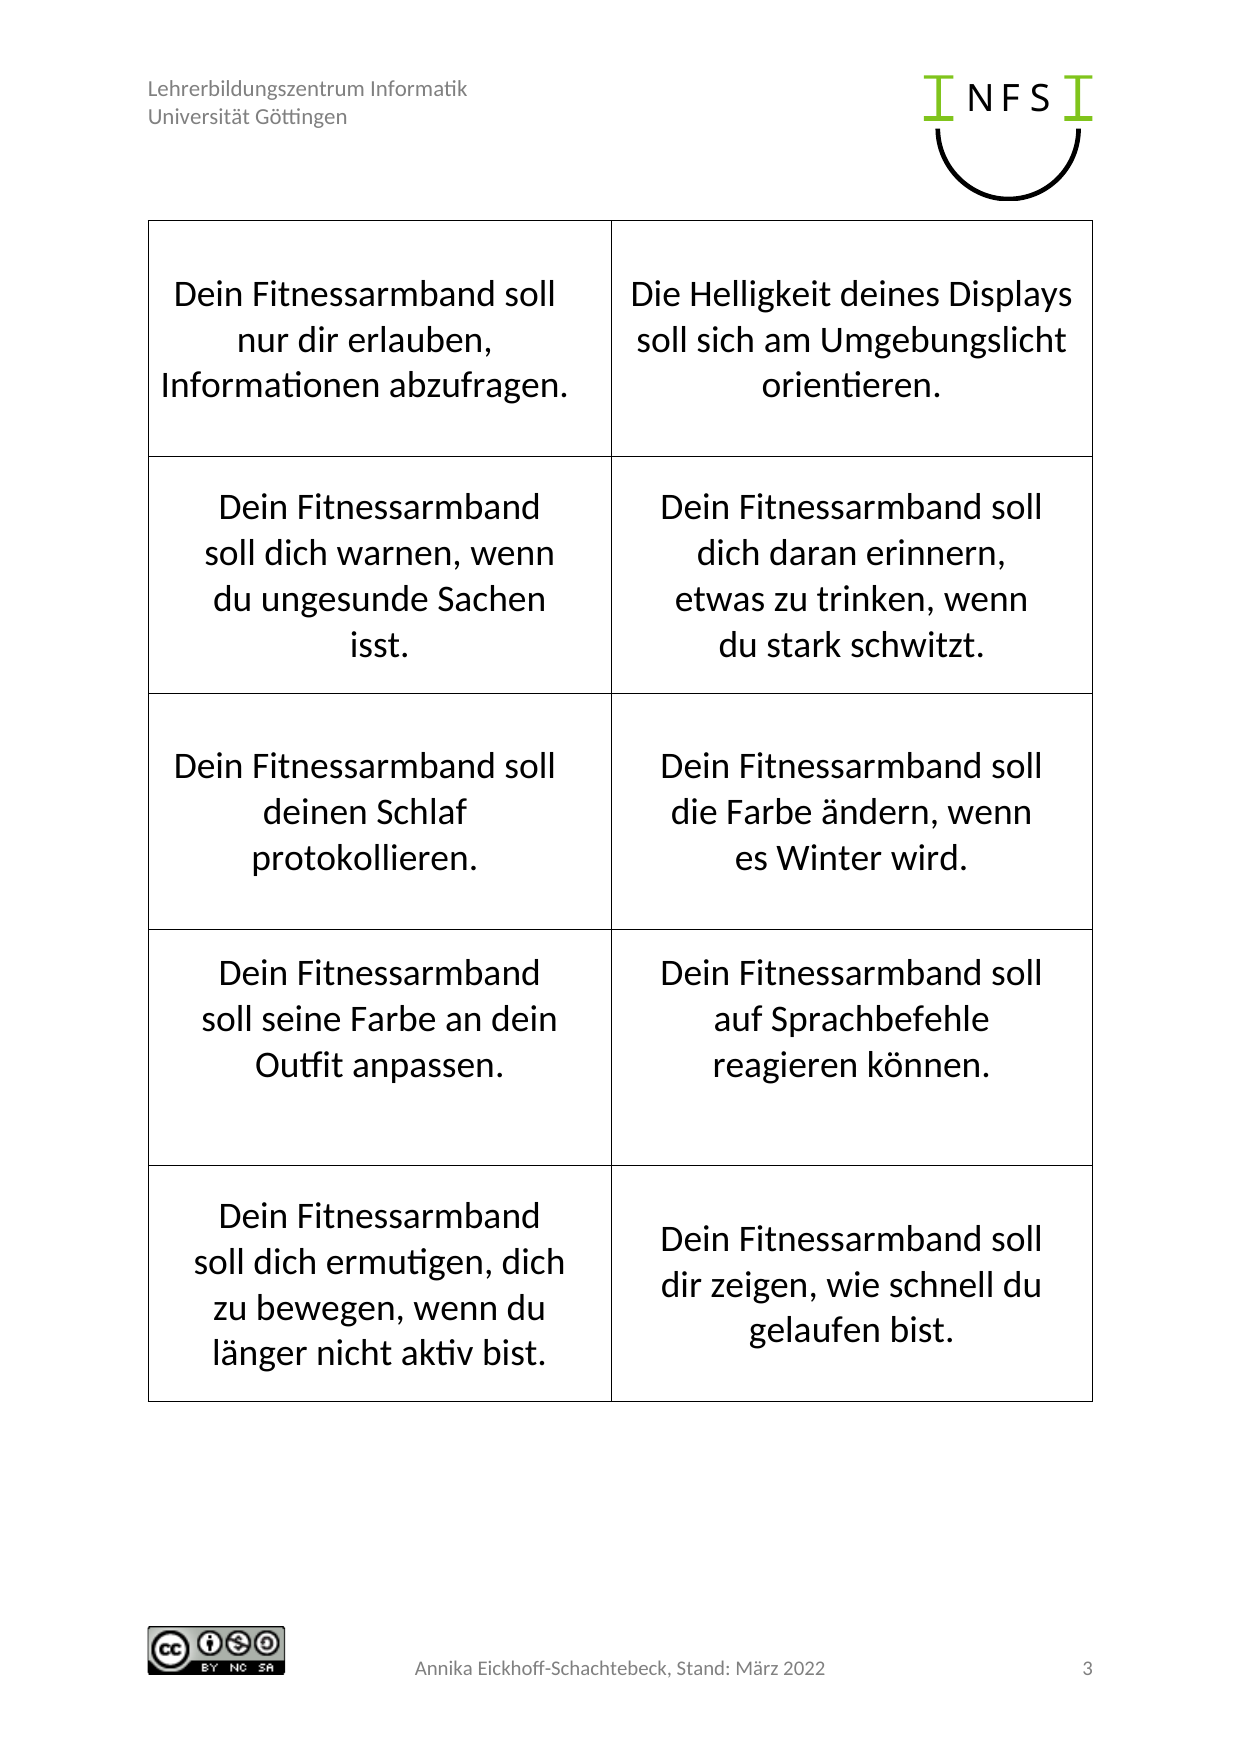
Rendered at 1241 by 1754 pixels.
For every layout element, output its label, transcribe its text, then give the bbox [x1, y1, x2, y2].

table_header Dein Fitnessarmband soll nur dir erlauben, Informationen abzufragen. [149, 221, 611, 456]
table_header Die Helligkeit deines Displays soll sich am Umgebungslicht orientieren. [612, 221, 1092, 456]
table_cell Dein Fitnessarmband soll dir zeigen, wie schnell du gelaufen bist. [612, 1166, 1092, 1401]
picture [147, 1626, 286, 1675]
table_cell Dein Fitnessarmband soll dich ermutigen, dich zu bewegen, wenn du länger nicht aktiv bist. [149, 1166, 611, 1401]
table_cell Dein Fitnessarmband soll deinen Schlaf protokollieren. [149, 694, 611, 929]
table_cell Dein Fitnessarmband soll dich warnen, wenn du ungesunde Sachen isst. [149, 457, 611, 692]
table_cell Dein Fitnessarmband soll die Farbe ändern, wenn es Winter wird. [612, 694, 1092, 929]
table_cell Dein Fitnessarmband soll dich daran erinnern, etwas zu trinken, wenn du stark schwitzt. [612, 457, 1092, 692]
table_cell Dein Fitnessarmband soll seine Farbe an dein Outfit anpassen. [149, 930, 611, 1165]
table_cell Dein Fitnessarmband soll auf Sprachbefehle reagieren können. [612, 930, 1092, 1165]
